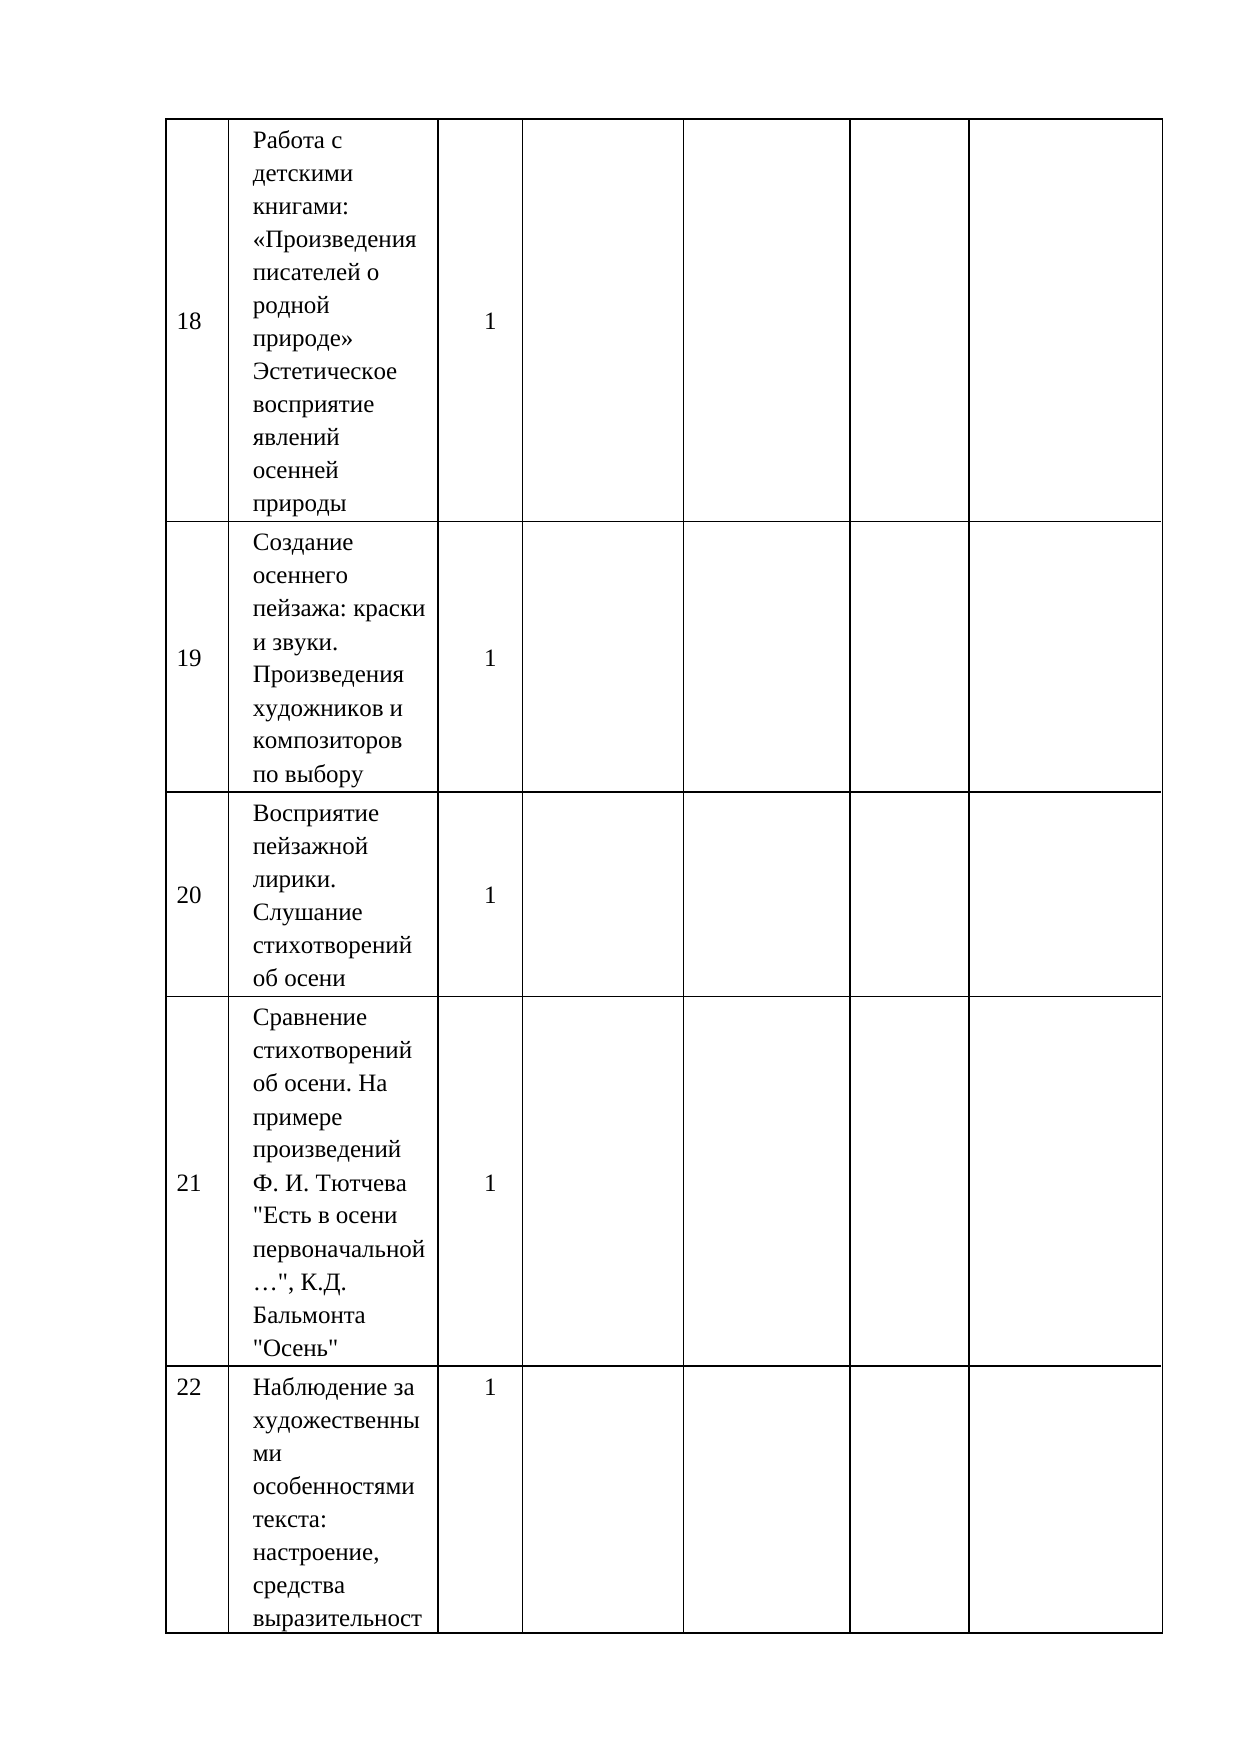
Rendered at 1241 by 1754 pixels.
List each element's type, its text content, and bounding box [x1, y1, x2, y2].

table_cell 21 [167, 997, 228, 1365]
table_cell Работа с детскими книгами: «Произведения писателей о родной природе» Эстетическое восприятие явлений осенней природы [229, 120, 437, 521]
table_cell 22 [167, 1367, 228, 1632]
table_cell 1 [439, 1367, 522, 1632]
table_cell [684, 997, 849, 1365]
table_cell Сравнение стихотворений об осени. На примере произведений Ф. И. Тютчева "Есть в осени первоначальной…", К.Д. Бальмонта "Осень" [229, 997, 437, 1365]
table_cell [684, 120, 849, 521]
table_cell [851, 522, 968, 791]
table_cell 19 [167, 522, 228, 791]
table_cell 18 [167, 120, 228, 521]
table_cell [229, 1367, 437, 1632]
table_cell [523, 522, 683, 791]
table_cell [851, 1367, 968, 1632]
table_cell [684, 793, 849, 996]
table_cell [970, 1365, 1162, 1632]
table_cell [970, 996, 1162, 1365]
table_cell [523, 997, 683, 1365]
table_cell [970, 791, 1162, 996]
table_cell [523, 120, 683, 521]
table_cell [523, 793, 683, 996]
table_cell [684, 1367, 849, 1632]
table_cell [523, 1367, 683, 1632]
table_cell [970, 120, 1162, 521]
table_cell [851, 997, 968, 1365]
table_cell Восприятие пейзажной лирики. Слушание стихотворений об осени [229, 793, 437, 996]
table_cell 1 [439, 793, 522, 996]
table_cell 1 [439, 997, 522, 1365]
table_cell [684, 522, 849, 791]
table_cell 1 [439, 522, 522, 791]
table_cell [970, 521, 1162, 791]
table_cell 1 [439, 120, 522, 521]
table_cell Создание осеннего пейзажа: краски и звуки. Произведения художников и композиторов по выбору [229, 522, 437, 791]
table_cell [851, 120, 968, 521]
table_cell [851, 793, 968, 996]
table_cell 20 [167, 793, 228, 996]
